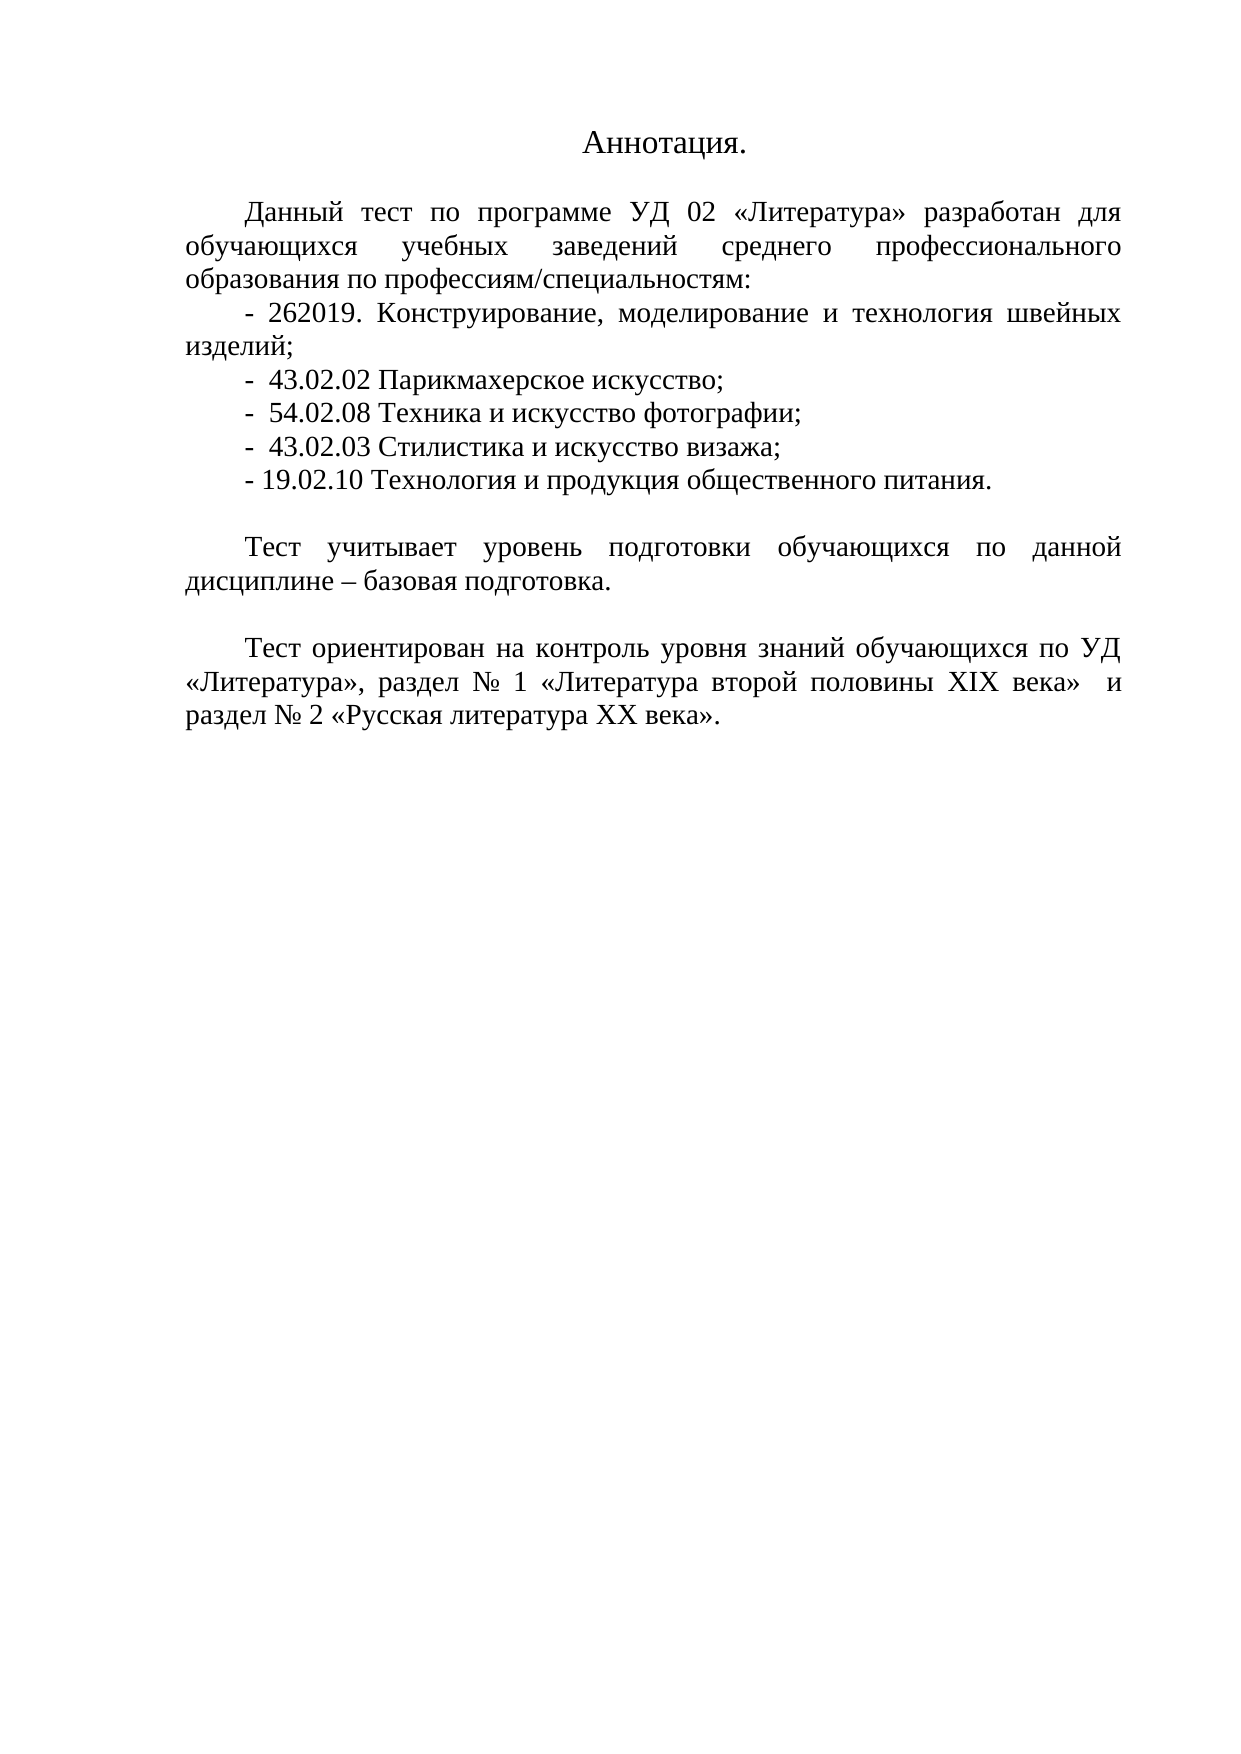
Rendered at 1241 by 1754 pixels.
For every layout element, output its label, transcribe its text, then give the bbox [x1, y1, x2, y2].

list - 54.02.08 Техника и искусство фотографии; [185, 395, 1122, 429]
list - 262019. Конструирование, моделирование и технология швейных изделий; [185, 295, 1122, 362]
list Тест учитывает уровень подготовки обучающихся по данной дисциплине – базовая подготовка. [185, 529, 1122, 597]
list Данный тест по программе УД 02 «Литература» разработан для обучающихся учебных заведений среднего профессионального образования по профессиям/специальностям: [185, 194, 1122, 295]
text Аннотация. [148, 122, 1122, 161]
list - 19.02.10 Технология и продукция общественного питания. [185, 462, 1122, 496]
list - 43.02.03 Стилистика и искусство визажа; [185, 429, 1122, 462]
list - 43.02.02 Парикмахерское искусство; [185, 362, 1122, 395]
list Тест ориентирован на контроль уровня знаний обучающихся по УД «Литература», раздел № 1 «Литература второй половины XIX века» и раздел № 2 «Русская литература XX века». [185, 630, 1122, 731]
